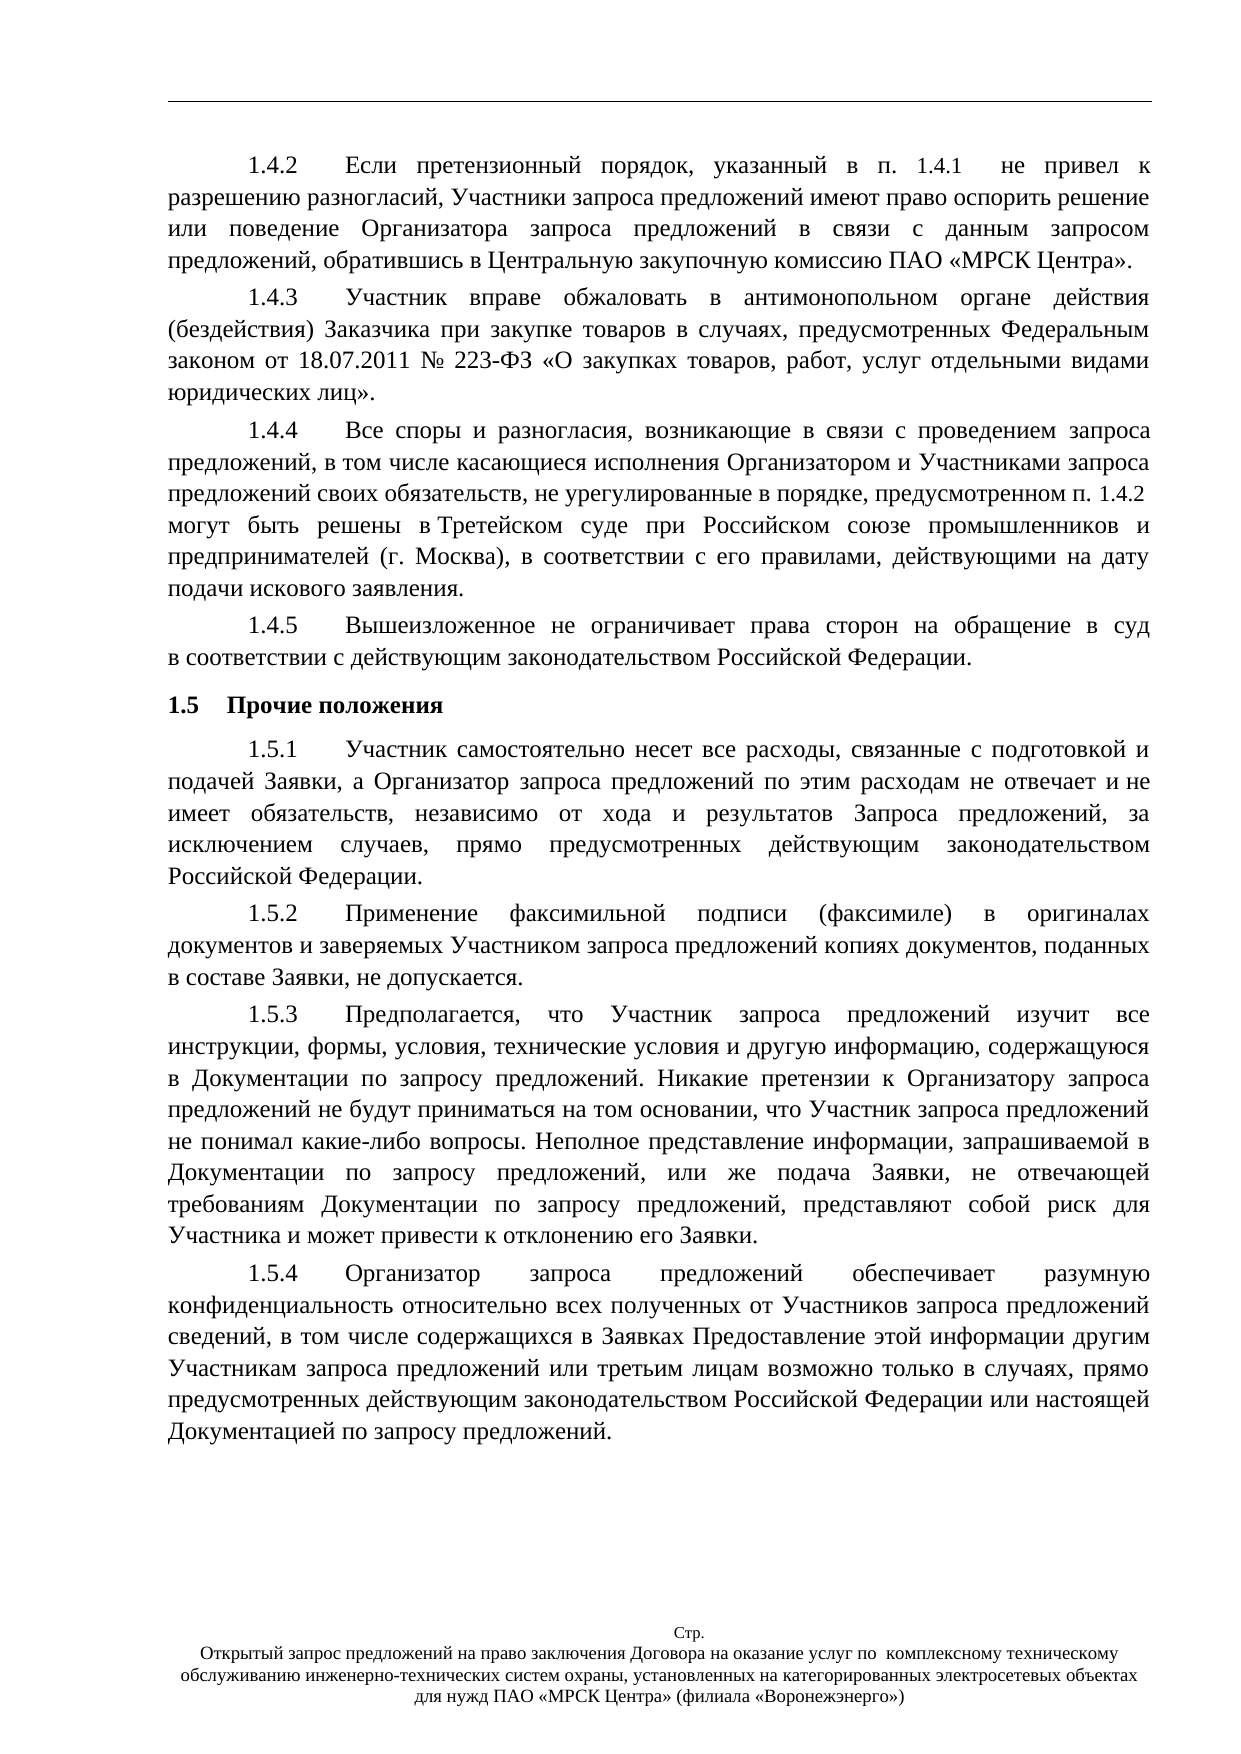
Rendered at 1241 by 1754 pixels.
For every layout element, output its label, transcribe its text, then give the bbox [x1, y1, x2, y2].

list Участник вправе обжаловать в антимонопольном органе действия (бездействия) Заказчика при закупке товаров в случаях, предусмотренных Федеральным законом от 18.07.2011 № 223-ФЗ «О закупках товаров, работ, услуг отдельными видами юридических лиц». [168, 282, 1150, 406]
list Все споры и разногласия, возникающие в связи с проведением запроса предложений, в том числе касающиеся исполнения Организатором и Участниками запроса предложений своих обязательств, не урегулированные в порядке, предусмотренном п. 1.4.2 могут быть решены в Третейском суде при Российском союзе промышленников и предпринимателей (г. Москва), в соответствии с его правилами, действующими на дату подачи искового заявления. [168, 415, 1150, 602]
list Участник самостоятельно несет все расходы, связанные с подготовкой и подачей Заявки, а Организатор запроса предложений по этим расходам не отвечает и не имеет обязательств, независимо от хода и результатов Запроса предложений, за исключением случаев, прямо предусмотренных действующим законодательством Российской Федерации. [168, 734, 1150, 889]
subtitle Прочие положения [168, 690, 1152, 719]
list Вышеизложенное не ограничивает права сторон на обращение в суд в соответствии с действующим законодательством Российской Федерации. [168, 611, 1150, 671]
list Если претензионный порядок, указанный в п. 1.4.1 не привел к разрешению разногласий, Участники запроса предложений имеют право оспорить решение или поведение Организатора запроса предложений в связи с данным запросом предложений, обратившись в Центральную закупочную комиссию ПАО «МРСК Центра». [168, 150, 1150, 273]
list Предполагается, что Участник запроса предложений изучит все инструкции, формы, условия, технические условия и другую информацию, содержащуюся в Документации по запросу предложений. Никакие претензии к Организатору запроса предложений не будут приниматься на том основании, что Участник запроса предложений не понимал какие-либо вопросы. Неполное представление информации, запрашиваемой в Документации по запросу предложений, или же подача Заявки, не отвечающей требованиям Документации по запросу предложений, представляют собой риск для Участника и может привести к отклонению его Заявки. [168, 999, 1150, 1249]
list Применение факсимильной подписи (факсимиле) в оригиналах документов и заверяемых Участником запроса предложений копиях документов, поданных в составе Заявки, не допускается. [168, 898, 1150, 990]
list Организатор запроса предложений обеспечивает разумную конфиденциальность относительно всех полученных от Участников запроса предложений сведений, в том числе содержащихся в Заявках Предоставление этой информации другим Участникам запроса предложений или третьим лицам возможно только в случаях, прямо предусмотренных действующим законодательством Российской Федерации или настоящей Документацией по запросу предложений. [168, 1258, 1150, 1445]
